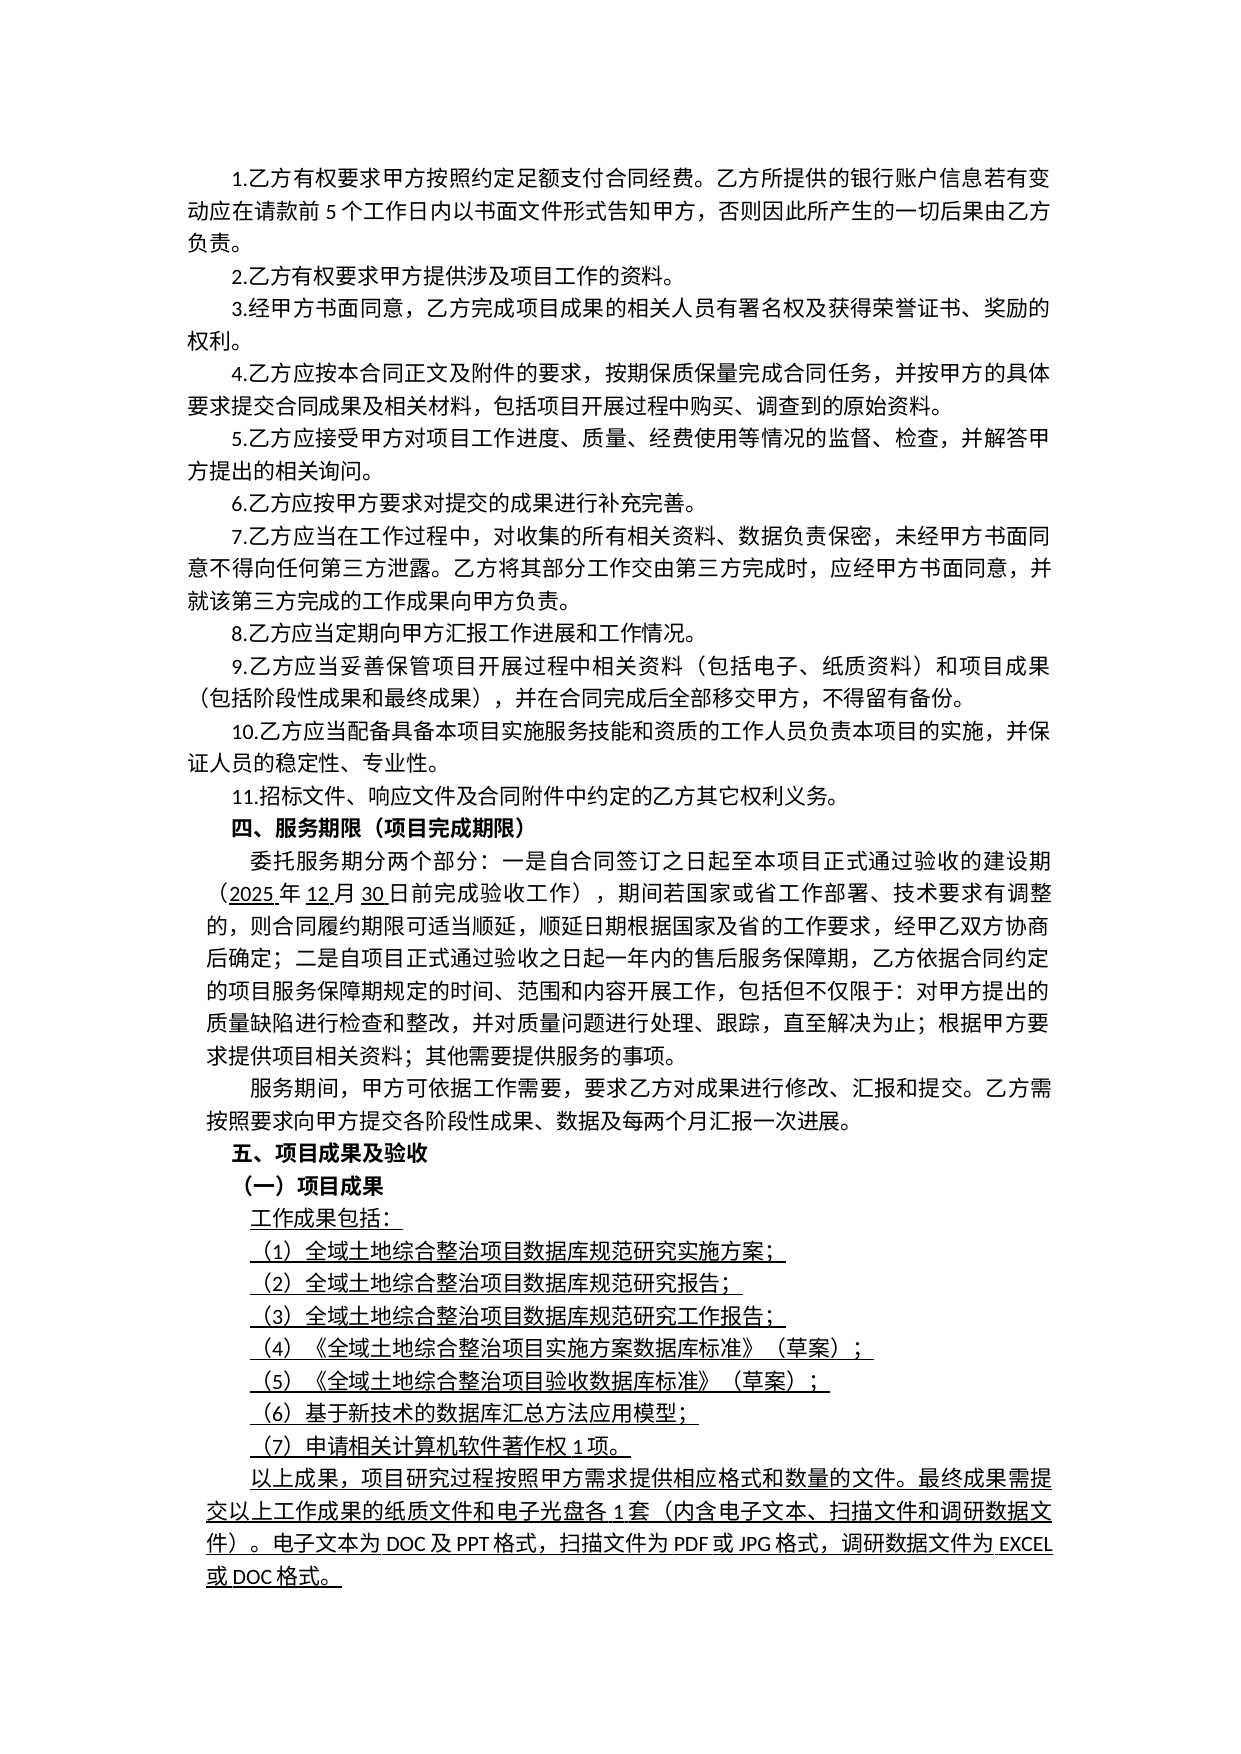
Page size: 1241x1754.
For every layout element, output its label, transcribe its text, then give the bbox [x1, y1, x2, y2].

text 委托服务期分两个部分：一是自合同签订之日起至本项目正式通过验收的建设期（2025年12月30日前完成验收工作），期间若国家或省工作部署、技术要求有调整的，则合同履约期限可适当顺延，顺延日期根据国家及省的工作要求，经甲乙双方协商后确定；二是自项目正式通过验收之日起一年内的售后服务保障期，乙方依据合同约定的项目服务保障期规定的时间、范围和内容开展工作，包括但不仅限于：对甲方提出的质量缺陷进行检查和整改，并对质量问题进行处理、跟踪，直至解决为止；根据甲方要求提供项目相关资料；其他需要提供服务的事项。 [206, 844, 1053, 1072]
text 7.乙方应当在工作过程中，对收集的所有相关资料、数据负责保密，未经甲方书面同意不得向任何第三方泄露。乙方将其部分工作交由第三方完成时，应经甲方书面同意，并就该第三方完成的工作成果向甲方负责。 [187, 519, 1053, 617]
text 服务期间，甲方可依据工作需要，要求乙方对成果进行修改、汇报和提交。乙方需按照要求向甲方提交各阶段性成果、数据及每两个月汇报一次进展。 [206, 1072, 1053, 1137]
text （2）全域土地综合整治项目数据库规范研究报告； [206, 1267, 1053, 1299]
text 4.乙方应按本合同正文及附件的要求，按期保质保量完成合同任务，并按甲方的具体要求提交合同成果及相关材料，包括项目开展过程中购买、调查到的原始资料。 [187, 357, 1053, 422]
text （3）全域土地综合整治项目数据库规范研究工作报告； [206, 1299, 1053, 1332]
text （4）《全域土地综合整治项目实施方案数据库标准》（草案）； [206, 1332, 1053, 1364]
text （一）项目成果 [231, 1169, 1053, 1202]
text （1）全域土地综合整治项目数据库规范研究实施方案； [206, 1234, 1053, 1267]
text 8.乙方应当定期向甲方汇报工作进展和工作情况。 [187, 617, 1053, 649]
text 3.经甲方书面同意，乙方完成项目成果的相关人员有署名权及获得荣誉证书、奖励的权利。 [187, 292, 1053, 357]
text 工作成果包括： [206, 1202, 1053, 1234]
text 9.乙方应当妥善保管项目开展过程中相关资料（包括电子、纸质资料）和项目成果（包括阶段性成果和最终成果），并在合同完成后全部移交甲方，不得留有备份。 [187, 649, 1053, 714]
text 5.乙方应接受甲方对项目工作进度、质量、经费使用等情况的监督、检查，并解答甲方提出的相关询问。 [187, 422, 1053, 487]
text 10.乙方应当配备具备本项目实施服务技能和资质的工作人员负责本项目的实施，并保证人员的稳定性、专业性。 [187, 714, 1053, 779]
text 四、服务期限（项目完成期限） [187, 812, 1053, 844]
text （6）基于新技术的数据库汇总方法应用模型； [206, 1397, 1053, 1429]
text 以上成果，项目研究过程按照甲方需求提供相应格式和数量的文件。最终成果需提交以上工作成果的纸质文件和电子光盘各1套（内含电子文本、扫描文件和调研数据文件）。电子文本为DOC及PPT格式，扫描文件为PDF或JPG格式，调研数据文件为EXCEL或DOC格式。 [206, 1462, 1053, 1554]
text 1.乙方有权要求甲方按照约定足额支付合同经费。乙方所提供的银行账户信息若有变动应在请款前5个工作日内以书面文件形式告知甲方，否则因此所产生的一切后果由乙方负责。 [187, 162, 1053, 259]
text （7）申请相关计算机软件著作权1项。 [206, 1429, 1053, 1462]
text 2.乙方有权要求甲方提供涉及项目工作的资料。 [187, 259, 1053, 292]
text 五、项目成果及验收 [187, 1137, 1053, 1169]
text 以上成果，项目研究过程按照甲方需求提供相应格式和数量的文件。最终成果需提交以上工作成果的纸质文件和电子光盘各1套（内含电子文本、扫描文件和调研数据文件）。电子文本为DOC及PPT格式，扫描文件为PDF或JPG格式，调研数据文件为EXCEL或DOC格式。 [206, 1555, 1053, 1592]
text 11.招标文件、响应文件及合同附件中约定的乙方其它权利义务。 [187, 779, 1053, 812]
text 6.乙方应按甲方要求对提交的成果进行补充完善。 [187, 487, 1053, 519]
text （5）《全域土地综合整治项目验收数据库标准》（草案）； [206, 1364, 1053, 1397]
